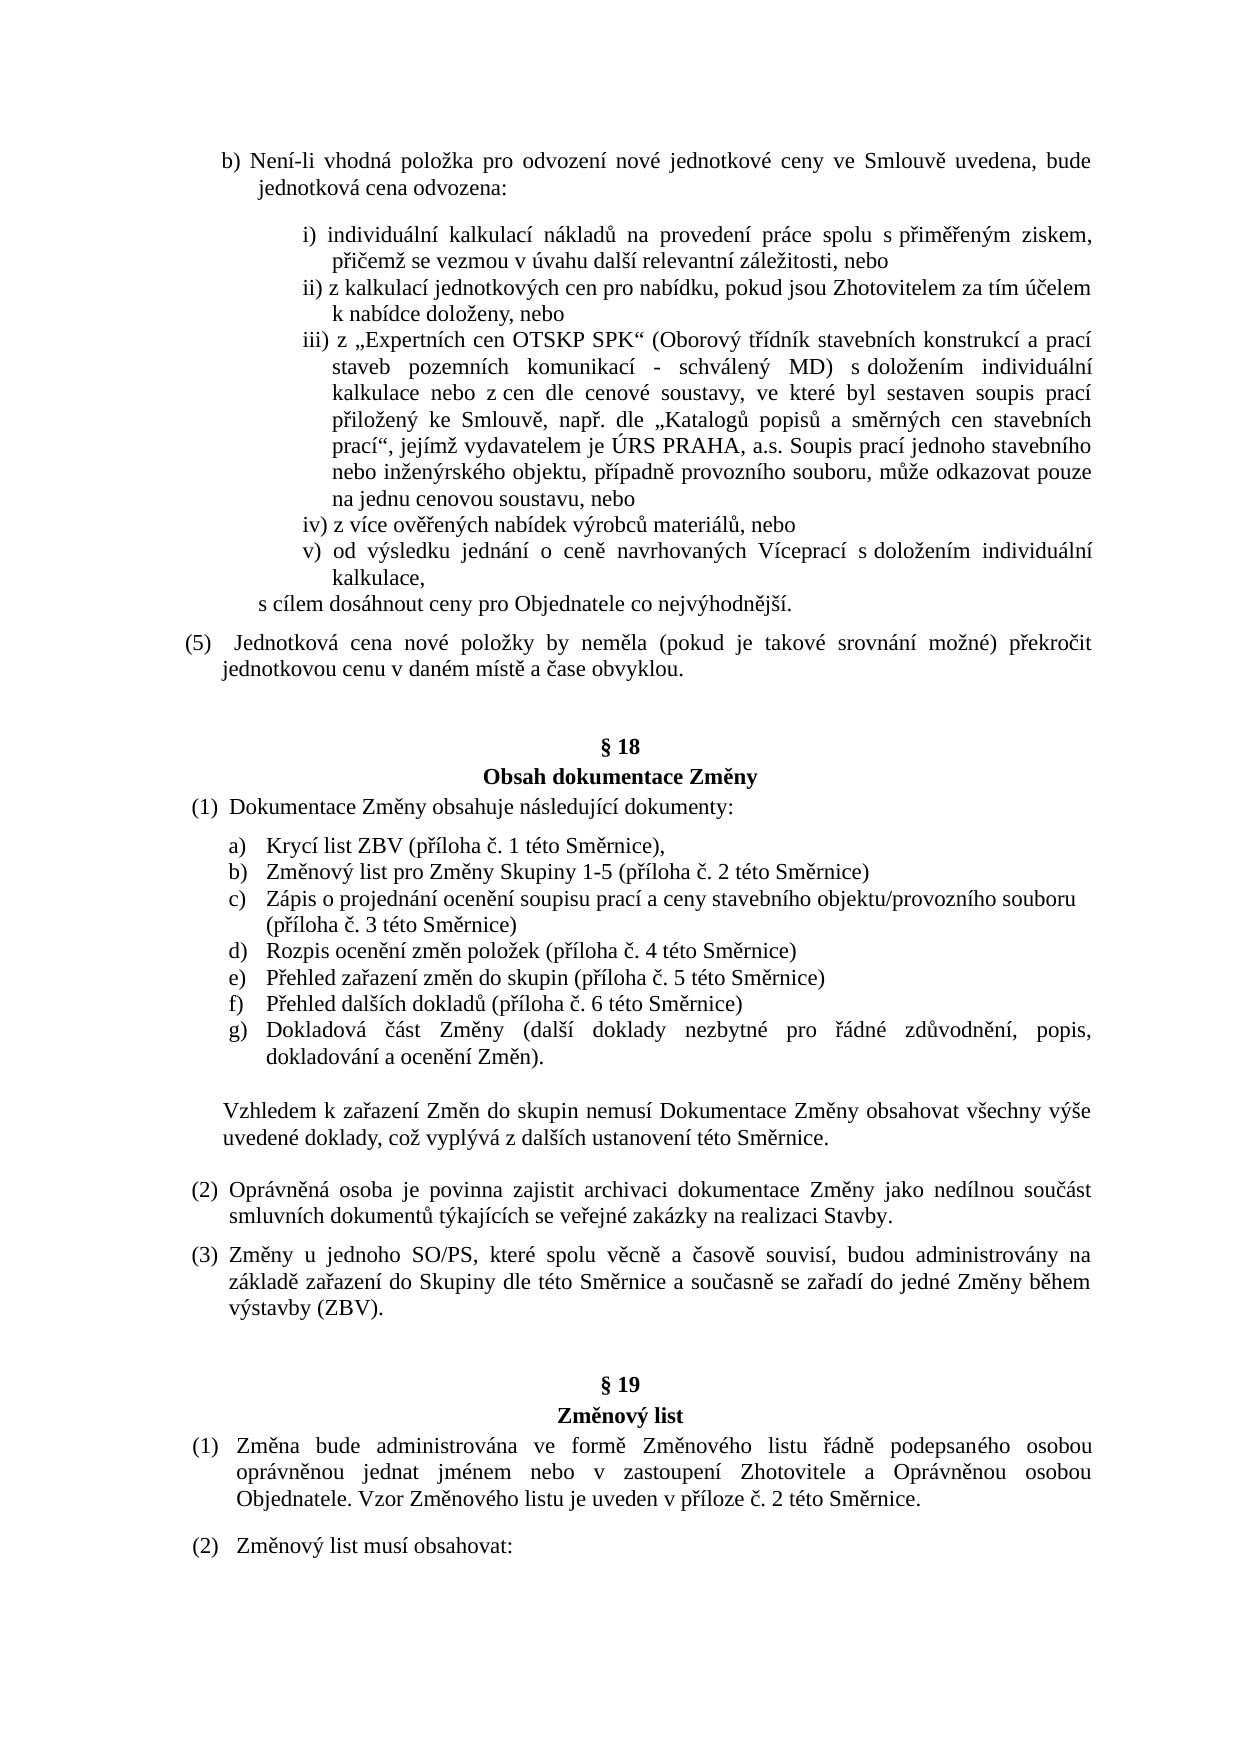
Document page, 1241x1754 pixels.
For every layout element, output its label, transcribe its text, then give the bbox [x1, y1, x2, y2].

list Přehled zařazení změn do skupin (příloha č. 5 této Směrnice) [228, 964, 1093, 990]
text iv) z více ověřených nabídek výrobců materiálů, nebo [302, 511, 1093, 537]
text Vzhledem k zařazení Změn do skupin nemusí Dokumentace Změny obsahovat všechny výše uvedené doklady, což vyplývá z dalších ustanovení této Směrnice. [192, 1097, 1093, 1150]
text s cílem dosáhnout ceny pro Objednatele co nejvýhodnější. [258, 590, 1093, 616]
list Oprávněná osoba je povinna zajistit archivaci dokumentace Změny jako nedílnou součást smluvních dokumentů týkajících se veřejné zakázky na realizaci Stavby. [191, 1176, 1093, 1229]
text v) od výsledku jednání o ceně navrhovaných Víceprací s doložením individuální kalkulace, [302, 537, 1093, 590]
list Dokumentace Změny obsahuje následující dokumenty: [191, 793, 1093, 819]
list Dokladová část Změny (další doklady nezbytné pro řádné zdůvodnění, popis, dokladování a ocenění Změn). [228, 1016, 1093, 1069]
list Změnový list musí obsahovat: [192, 1532, 1093, 1558]
list Zápis o projednání ocenění soupisu prací a ceny stavebního objektu/provozního souboru (příloha č. 3 této Směrnice) [228, 885, 1093, 937]
text ii) z kalkulací jednotkových cen pro nabídku, pokud jsou Zhotovitelem za tím účelem k nabídce doloženy, nebo [302, 274, 1093, 327]
text i) individuální kalkulací nákladů na provedení práce spolu s přiměřeným ziskem, přičemž se vezmou v úvahu další relevantní záležitosti, nebo [302, 221, 1093, 274]
text § 18 [148, 733, 1093, 759]
list Krycí list ZBV (příloha č. 1 této Směrnice), [228, 832, 1093, 858]
text Změnový list [148, 1402, 1093, 1428]
list Změny u jednoho SO/PS, které spolu věcně a časově souvisí, budou administrovány na základě zařazení do Skupiny dle této Směrnice a současně se zařadí do jedné Změny během výstavby (ZBV). [191, 1241, 1093, 1321]
list Změnový list pro Změny Skupiny 1-5 (příloha č. 2 této Směrnice) [228, 858, 1093, 885]
list Přehled dalších dokladů (příloha č. 6 této Směrnice) [228, 990, 1093, 1016]
text Obsah dokumentace Změny [148, 763, 1093, 789]
list Jednotková cena nové položky by neměla (pokud je takové srovnání možné) překročit jednotkovou cenu v daném místě a čase obvyklou. [185, 629, 1093, 682]
text iii) z „Expertních cen OTSKP SPK“ (Oborový třídník stavebních konstrukcí a prací staveb pozemních komunikací - schválený MD) s doložením individuální kalkulace nebo z cen dle cenové soustavy, ve které byl sestaven soupis prací přiložený ke Smlouvě, např. dle „Katalogů popisů a směrných cen stavebních prací“, jejímž vydavatelem je ÚRS PRAHA, a.s. Soupis prací jednoho stavebního nebo inženýrského objektu, případně provozního souboru, může odkazovat pouze na jednu cenovou soustavu, nebo [302, 327, 1093, 511]
list Rozpis ocenění změn položek (příloha č. 4 této Směrnice) [228, 937, 1093, 964]
text b) Není-li vhodná položka pro odvození nové jednotkové ceny ve Smlouvě uvedena, bude jednotková cena odvozena: [221, 148, 1093, 200]
list Změna bude administrována ve formě Změnového listu řádně podepsaného osobou oprávněnou jednat jménem nebo v zastoupení Zhotovitele a Oprávněnou osobou Objednatele. Vzor Změnového listu je uveden v příloze č. 2 této Směrnice. [192, 1432, 1093, 1511]
text § 19 [148, 1372, 1093, 1398]
